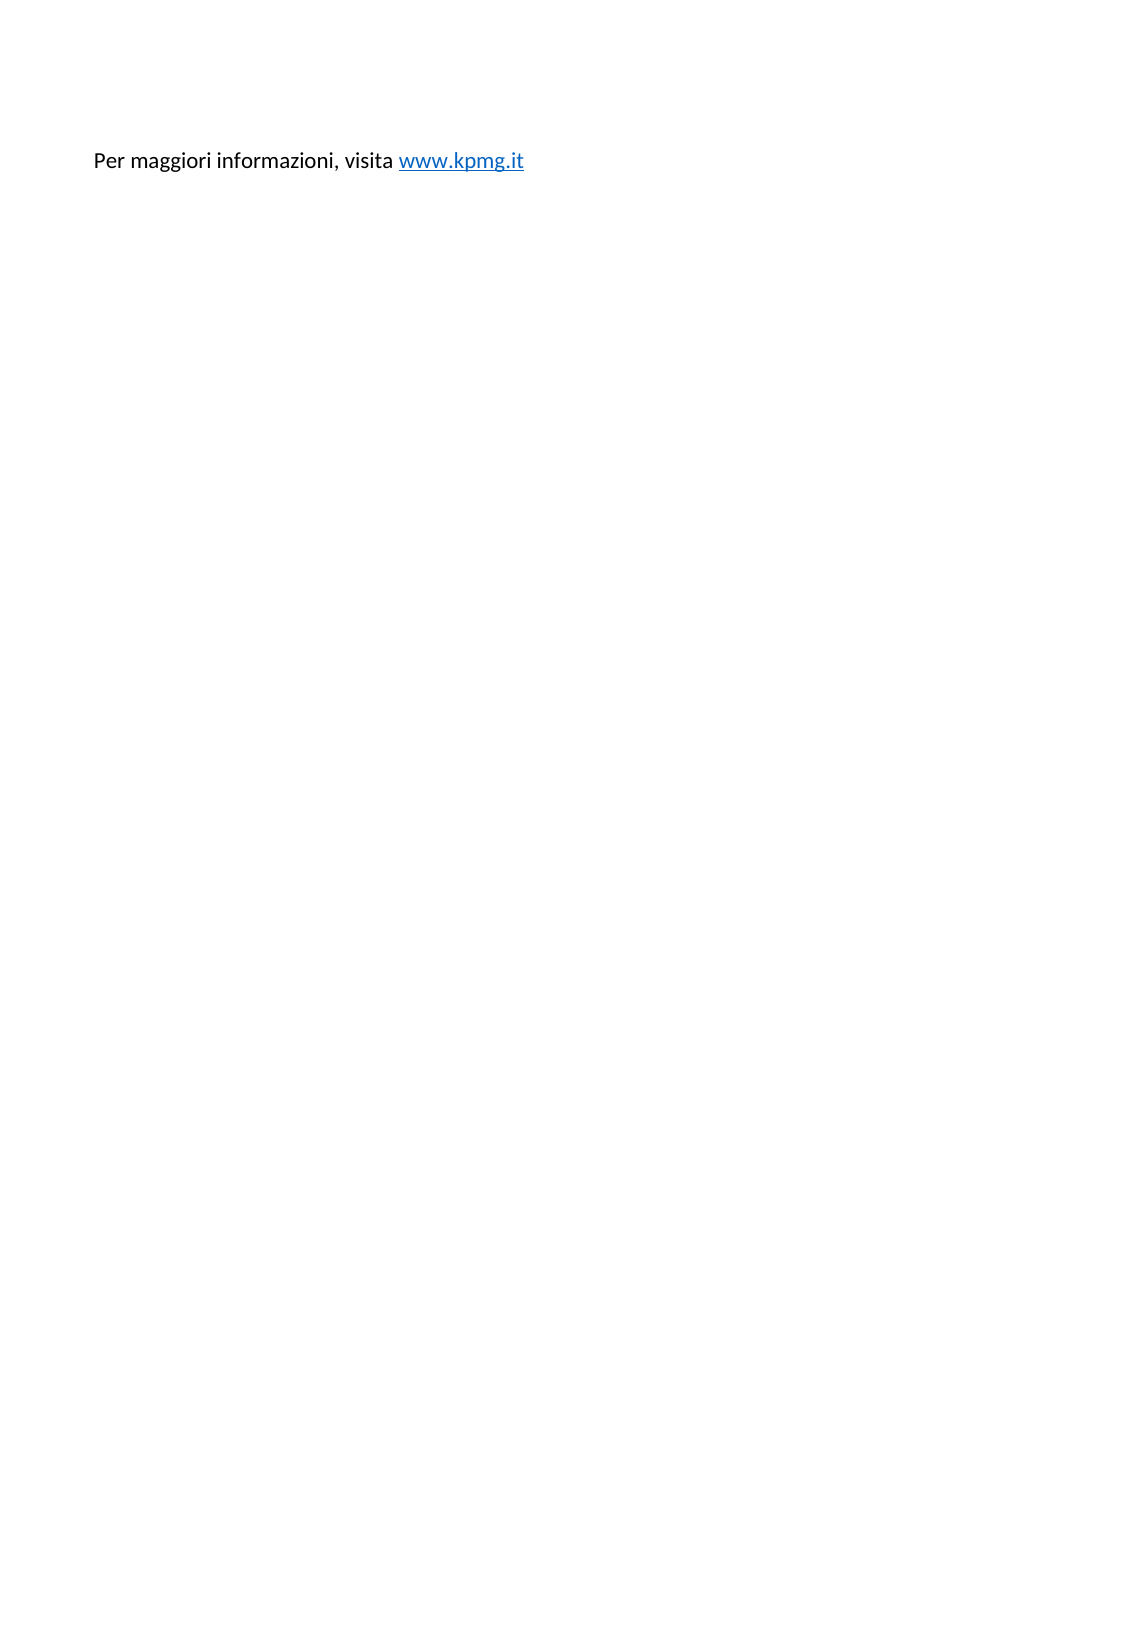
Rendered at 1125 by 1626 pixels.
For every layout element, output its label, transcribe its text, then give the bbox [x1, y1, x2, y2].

text Per maggiori informazioni, visita www.kpmg.it [94, 146, 1031, 174]
